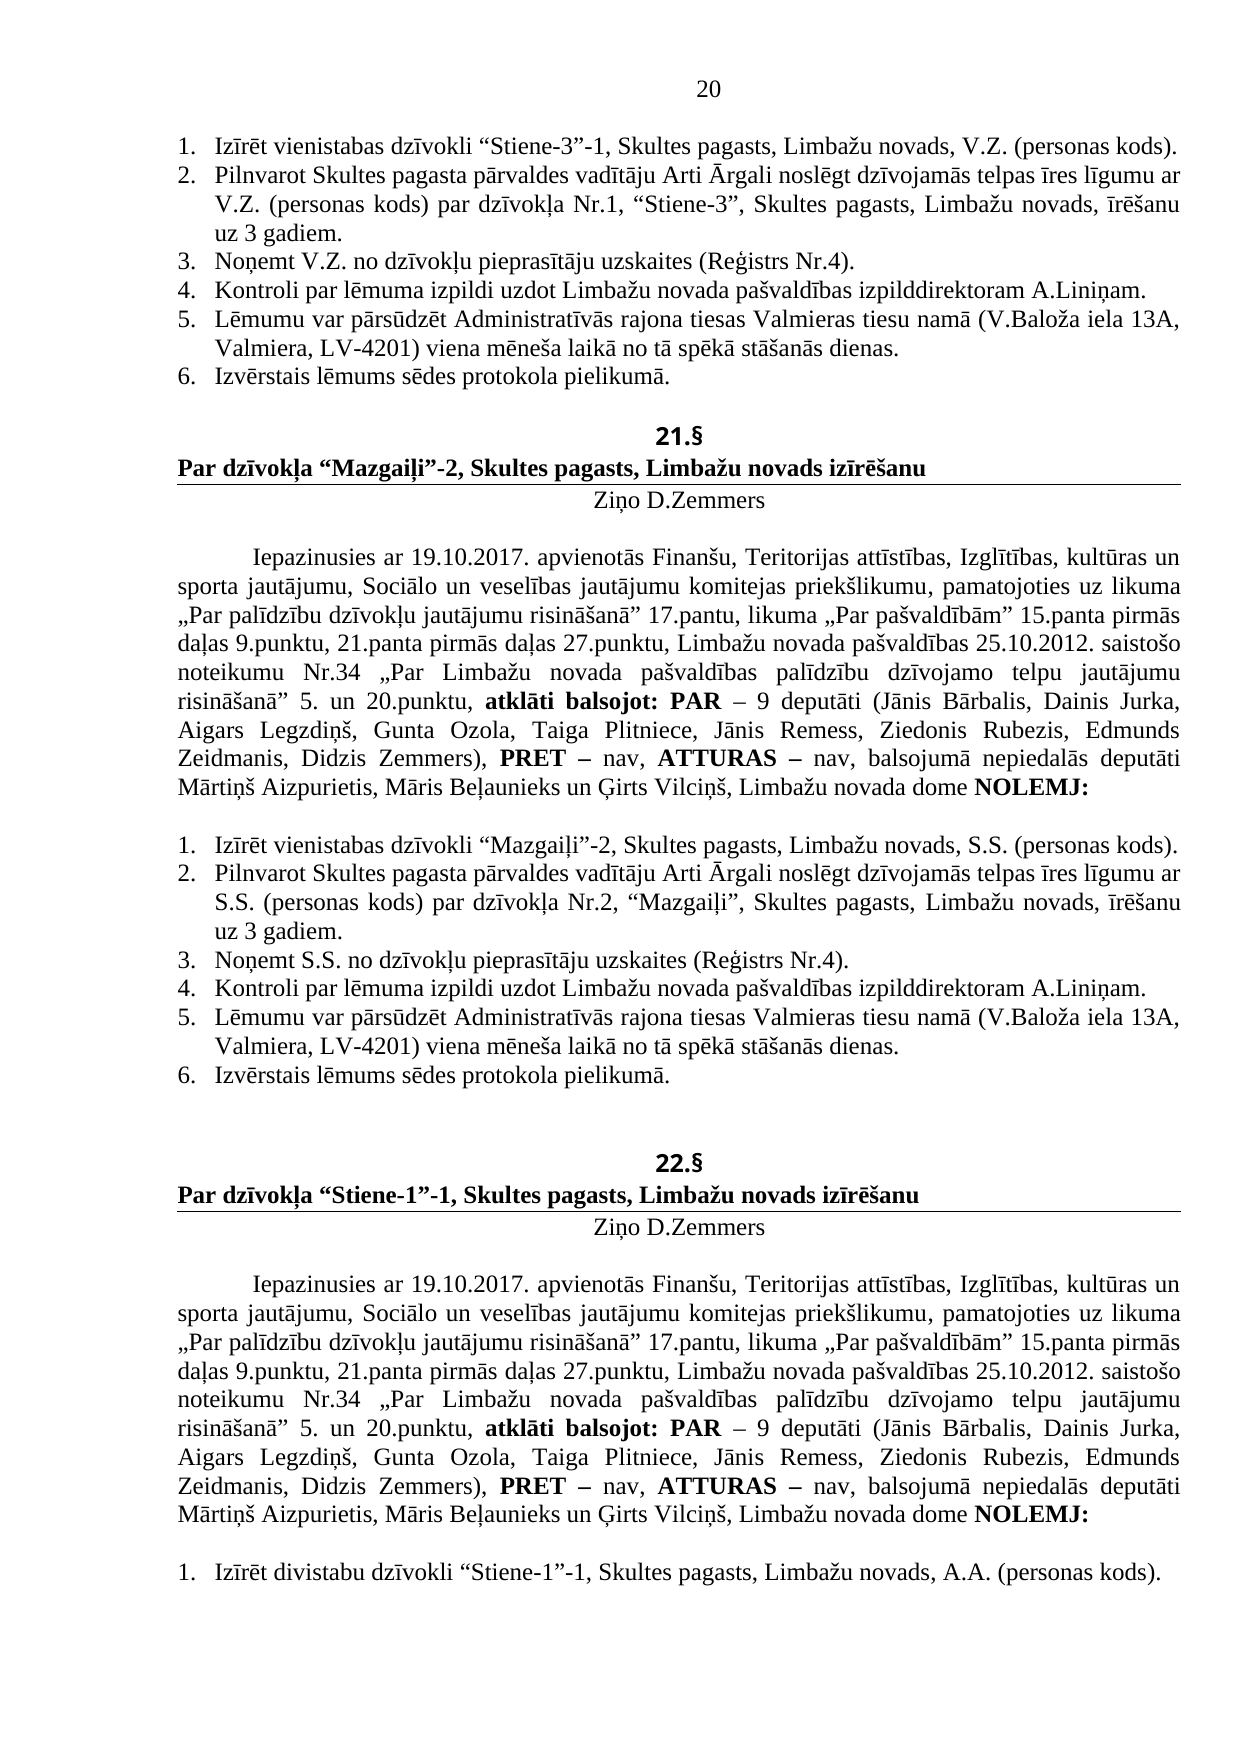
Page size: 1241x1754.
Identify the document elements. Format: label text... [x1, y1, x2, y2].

text Ziņo D.Zemmers [177, 485, 1181, 513]
list Izīrēt vienistabas dzīvokli “Stiene-3”-1, Skultes pagasts, Limbažu novads, V.Z. (personas kods). [177, 131, 1181, 160]
text Iepazinusies ar 19.10.2017. apvienotās Finanšu, Teritorijas attīstības, Izglītības, kultūras un sporta jautājumu, Sociālo un veselības jautājumu komitejas priekšlikumu, pamatojoties uz likuma „Par palīdzību dzīvokļu jautājumu risināšanā” 17.pantu, likuma „Par pašvaldībām” 15.panta pirmās daļas 9.punktu, 21.panta pirmās daļas 27.punktu, Limbažu novada pašvaldības 25.10.2012. saistošo noteikumu Nr.34 „Par Limbažu novada pašvaldības palīdzību dzīvojamo telpu jautājumu risināšanā” 5. un 20.punktu, atklāti balsojot: PAR – 9 deputāti (Jānis Bārbalis, Dainis Jurka, Aigars Legzdiņš, Gunta Ozola, Taiga Plitniece, Jānis Remess, Ziedonis Rubezis, Edmunds Zeidmanis, Didzis Zemmers), PRET – nav, ATTURAS – nav, balsojumā nepiedalās deputāti Mārtiņš Aizpurietis, Māris Beļaunieks un Ģirts Vilciņš, Limbažu novada dome NOLEMJ: [177, 1269, 1181, 1528]
text 21.§ [177, 419, 1181, 453]
text 22.§ [177, 1146, 1181, 1180]
text Par dzīvokļa “Stiene-1”-1, Skultes pagasts, Limbažu novads izīrēšanu [177, 1180, 1181, 1211]
list Izvērstais lēmums sēdes protokola pielikumā. [177, 1060, 1181, 1088]
text Par dzīvokļa “Mazgaiļi”-2, Skultes pagasts, Limbažu novads izīrēšanu [177, 453, 1181, 484]
list Kontroli par lēmuma izpildi uzdot Limbažu novada pašvaldības izpilddirektoram A.Liniņam. [177, 973, 1181, 1002]
text Iepazinusies ar 19.10.2017. apvienotās Finanšu, Teritorijas attīstības, Izglītības, kultūras un sporta jautājumu, Sociālo un veselības jautājumu komitejas priekšlikumu, pamatojoties uz likuma „Par palīdzību dzīvokļu jautājumu risināšanā” 17.pantu, likuma „Par pašvaldībām” 15.panta pirmās daļas 9.punktu, 21.panta pirmās daļas 27.punktu, Limbažu novada pašvaldības 25.10.2012. saistošo noteikumu Nr.34 „Par Limbažu novada pašvaldības palīdzību dzīvojamo telpu jautājumu risināšanā” 5. un 20.punktu, atklāti balsojot: PAR – 9 deputāti (Jānis Bārbalis, Dainis Jurka, Aigars Legzdiņš, Gunta Ozola, Taiga Plitniece, Jānis Remess, Ziedonis Rubezis, Edmunds Zeidmanis, Didzis Zemmers), PRET – nav, ATTURAS – nav, balsojumā nepiedalās deputāti Mārtiņš Aizpurietis, Māris Beļaunieks un Ģirts Vilciņš, Limbažu novada dome NOLEMJ: [177, 542, 1181, 801]
text 6. Izvērstais lēmums sēdes protokola pielikumā. [177, 361, 1181, 390]
list Lēmumu var pārsūdzēt Administratīvās rajona tiesas Valmieras tiesu namā (V.Baloža iela 13A, Valmiera, LV-4201) viena mēneša laikā no tā spēkā stāšanās dienas. [177, 1002, 1181, 1060]
list Izīrēt vienistabas dzīvokli “Mazgaiļi”-2, Skultes pagasts, Limbažu novads, S.S. (personas kods). [177, 830, 1181, 858]
text Ziņo D.Zemmers [177, 1212, 1181, 1241]
list Kontroli par lēmuma izpildi uzdot Limbažu novada pašvaldības izpilddirektoram A.Liniņam. [177, 275, 1181, 304]
list Pilnvarot Skultes pagasta pārvaldes vadītāju Arti Ārgali noslēgt dzīvojamās telpas īres līgumu ar V.Z. (personas kods) par dzīvokļa Nr.1, “Stiene-3”, Skultes pagasts, Limbažu novads, īrēšanu uz 3 gadiem. [177, 160, 1181, 246]
list Lēmumu var pārsūdzēt Administratīvās rajona tiesas Valmieras tiesu namā (V.Baloža iela 13A, Valmiera, LV-4201) viena mēneša laikā no tā spēkā stāšanās dienas. [177, 304, 1181, 361]
list Noņemt V.Z. no dzīvokļu pieprasītāju uzskaites (Reģistrs Nr.4). [177, 246, 1181, 275]
list Izīrēt divistabu dzīvokli “Stiene-1”-1, Skultes pagasts, Limbažu novads, A.A. (personas kods). [177, 1557, 1181, 1586]
list Noņemt S.S. no dzīvokļu pieprasītāju uzskaites (Reģistrs Nr.4). [177, 945, 1181, 973]
list Pilnvarot Skultes pagasta pārvaldes vadītāju Arti Ārgali noslēgt dzīvojamās telpas īres līgumu ar S.S. (personas kods) par dzīvokļa Nr.2, “Mazgaiļi”, Skultes pagasts, Limbažu novads, īrēšanu uz 3 gadiem. [177, 858, 1181, 945]
